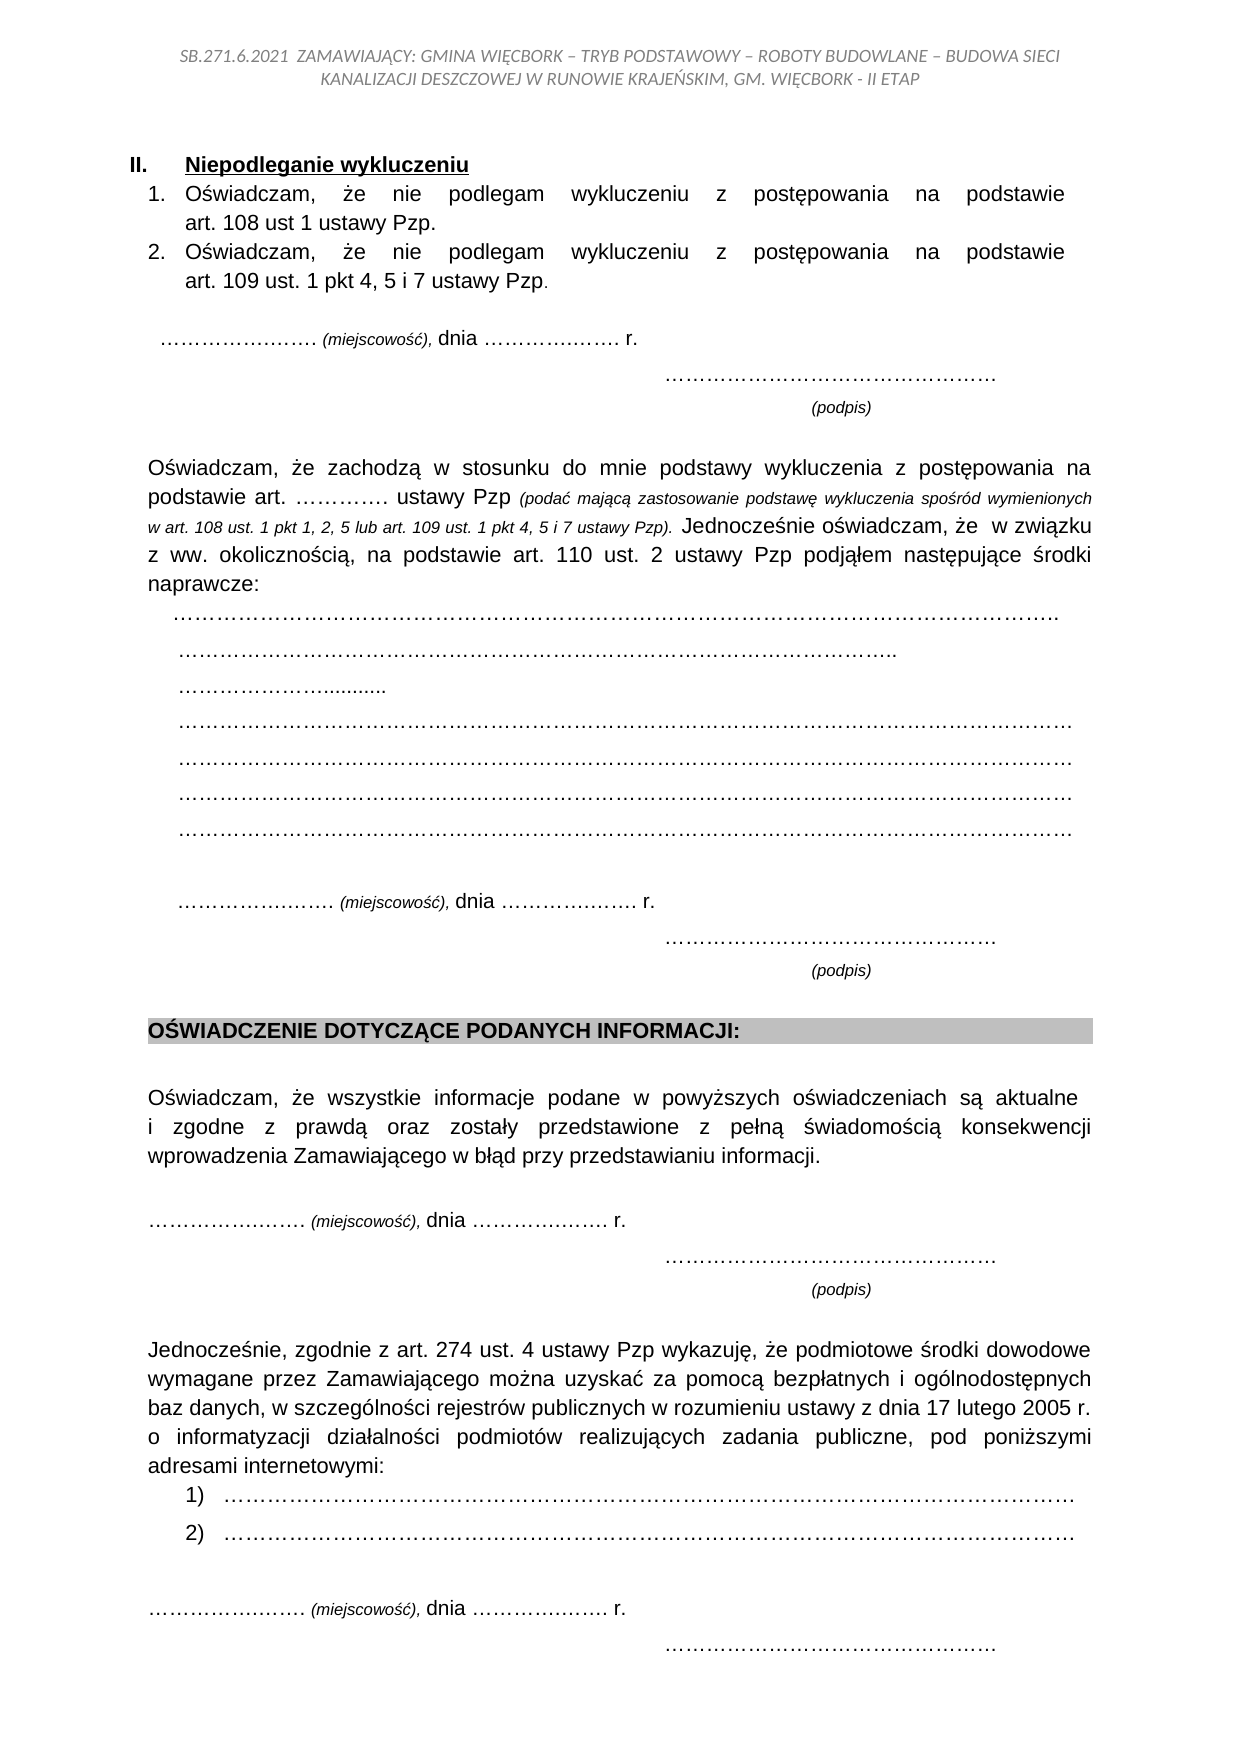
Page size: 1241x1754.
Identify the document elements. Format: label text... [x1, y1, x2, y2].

text ………………………………………………………………………………………………………………… [177, 781, 1093, 805]
list Oświadczam, że nie podlegam wykluczeniu z postępowania na podstawie art. 108 ust 1 ustawy Pzp. [148, 181, 1093, 235]
text (podpis) [738, 397, 1093, 417]
text …………….……. (miejscowość), dnia ………….……. r. [148, 1596, 1093, 1619]
text ………………………………………… [148, 1632, 1093, 1656]
text Oświadczam, że zachodzą w stosunku do mnie podstawy wykluczenia z postępowania na podstawie art. …………. ustawy Pzp (podać mającą zastosowanie podstawę wykluczenia spośród wymienionych w art. 108 ust. 1 pkt 1, 2, 5 lub art. 109 ust. 1 pkt 4, 5 i 7 ustawy Pzp). Jednocześnie oświadczam, że w związku z ww. okolicznością, na podstawie art. 110 ust. 2 ustawy Pzp podjąłem następujące środki naprawcze: [148, 455, 1093, 596]
text ………………………………………… [148, 1244, 1093, 1268]
text ………………………………………………………………………………………………………………… [177, 817, 1093, 841]
text OŚWIADCZENIE DOTYCZĄCE PODANYCH INFORMACJI: [148, 1018, 1093, 1044]
text ………………………………………… [148, 925, 1093, 949]
text Oświadczam, że wszystkie informacje podane w powyższych oświadczeniach są aktualne i zgodne z prawdą oraz zostały przedstawione z pełną świadomością konsekwencji wprowadzenia Zamawiającego w błąd przy przedstawianiu informacji. [148, 1085, 1093, 1168]
text …………….……. (miejscowość), dnia ………….……. r. [148, 889, 1093, 913]
text …………….……. (miejscowość), dnia ………….……. r. [148, 326, 1093, 349]
text ………………………………………………………………………………………………………….. [148, 600, 1093, 625]
text ………………………………………………………………………………………………………………… [177, 745, 1093, 769]
text (podpis) [738, 961, 1093, 980]
list ……………………………………………………………………………………………………… [185, 1482, 1093, 1507]
list Oświadczam, że nie podlegam wykluczeniu z postępowania na podstawie art. 109 ust. 1 pkt 4, 5 i 7 ustawy Pzp. [148, 239, 1093, 293]
list Niepodleganie wykluczeniu [148, 152, 1093, 177]
text Jednocześnie, zgodnie z art. 274 ust. 4 ustawy Pzp wykazuję, że podmiotowe środki dowodowe wymagane przez Zamawiającego można uzyskać za pomocą bezpłatnych i ogólnodostępnych baz danych, w szczególności rejestrów publicznych w rozumieniu ustawy z dnia 17 lutego 2005 r. o informatyzacji działalności podmiotów realizujących zadania publiczne, pod poniższymi adresami internetowymi: [148, 1337, 1093, 1478]
text ………………………………………… [148, 361, 1093, 385]
text …………….……. (miejscowość), dnia ………….……. r. [148, 1208, 1093, 1232]
text …………………………………………………………………………………………..…………………...........………………………………………………………………………………………………………………… [177, 637, 1093, 733]
text (podpis) [738, 1280, 1093, 1299]
list ……………………………………………………………………………………………………… [185, 1520, 1093, 1545]
